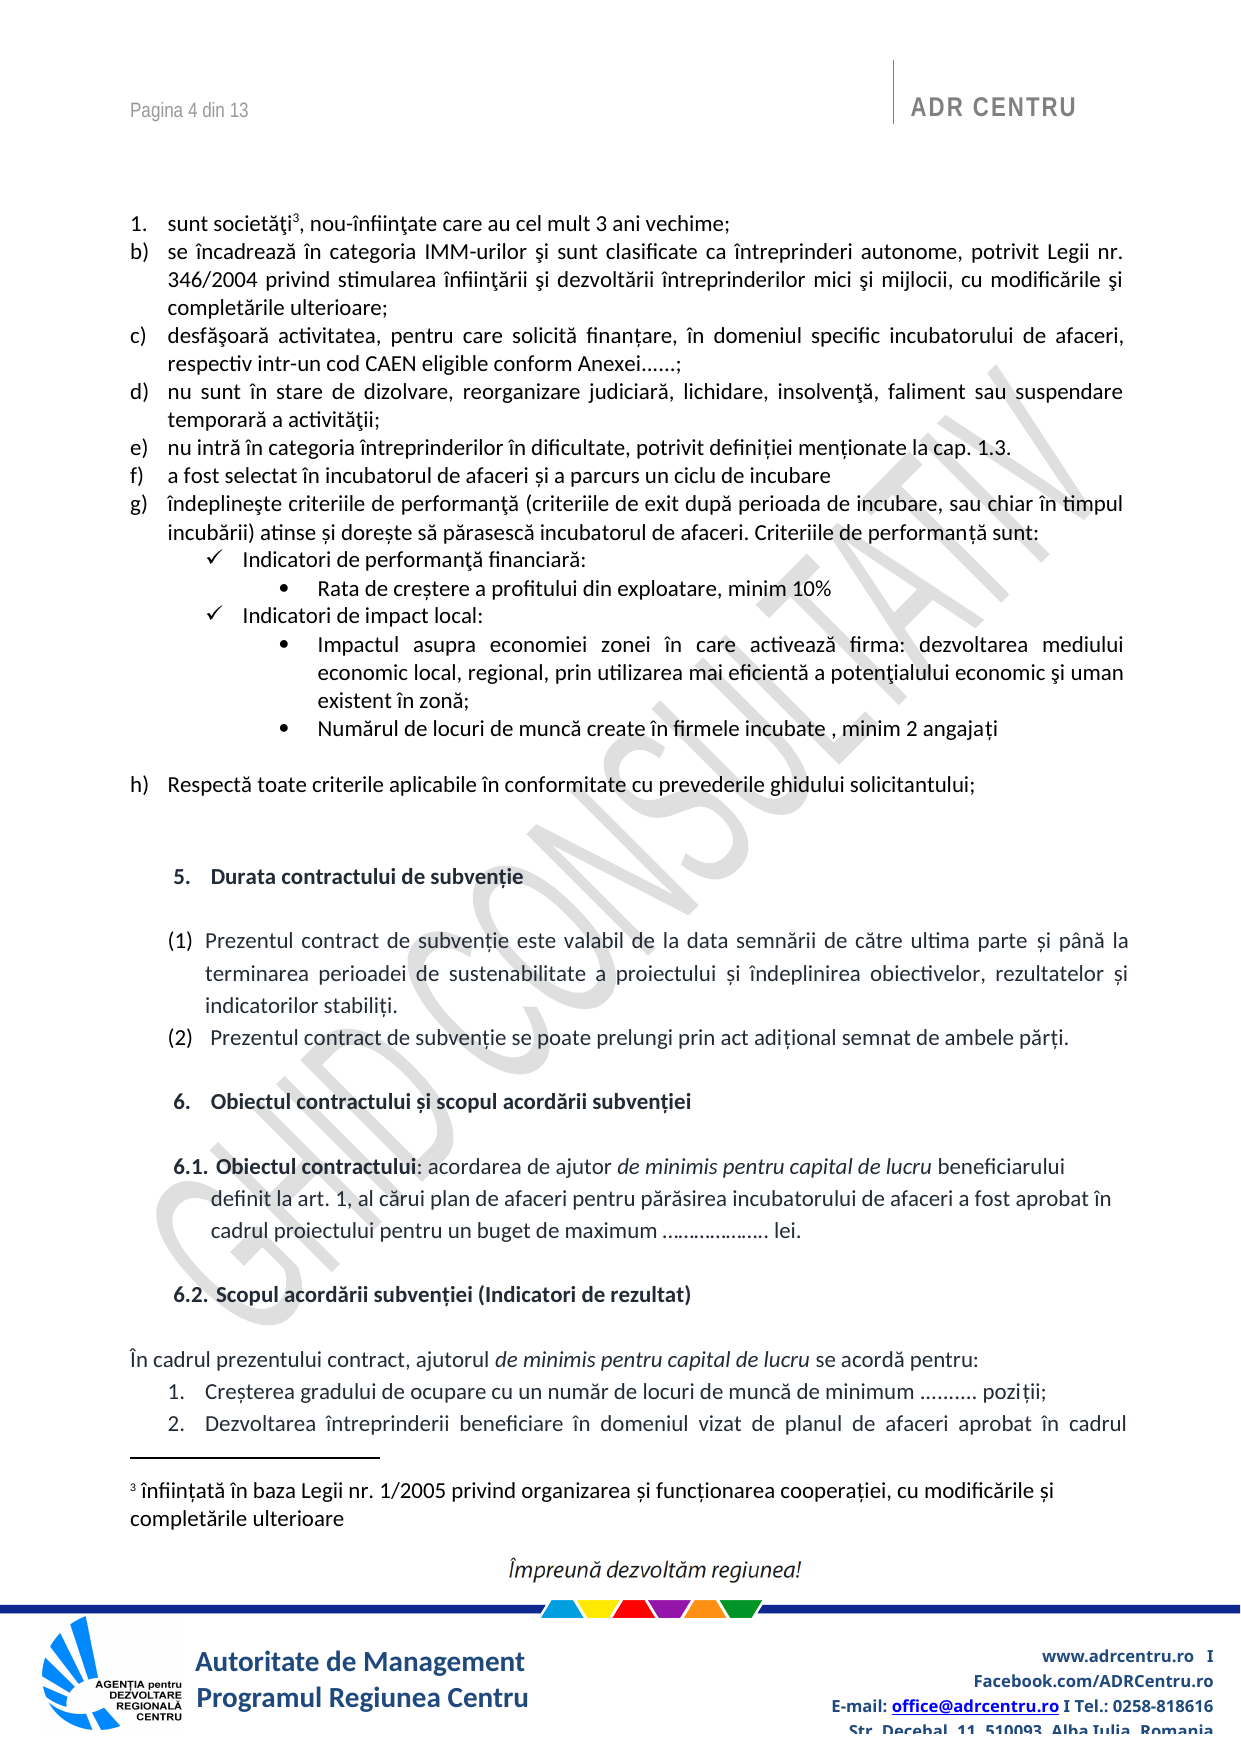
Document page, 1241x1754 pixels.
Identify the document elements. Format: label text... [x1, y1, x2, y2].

list Prezentul contract de subvenţie este valabil de la data semnării de către ultima parte și până la terminarea perioadei de sustenabilitate a proiectului și îndeplinirea obiectivelor, rezultatelor și indicatorilor stabiliți. [167, 927, 1129, 1019]
list Respectă toate criterile aplicabile în conformitate cu prevederile ghidului solicitantului; [130, 770, 1125, 798]
list Rata de creștere a profitului din exploatare, minim 10% [280, 574, 1125, 602]
list nu sunt în stare de dizolvare, reorganizare judiciară, lichidare, insolvenţă, faliment sau suspendare temporară a activităţii; [130, 377, 1125, 433]
list Impactul asupra economiei zonei în care activează firma: dezvoltarea mediului economic local, regional, prin utilizarea mai eficientă a potenţialului economic şi uman existent în zonă; [280, 630, 1125, 714]
picture [574, 1600, 1241, 1618]
list Creșterea gradului de ocupare cu un număr de locuri de muncă de minimum .......... poziții; [167, 1377, 1129, 1405]
list desfăşoară activitatea, pentru care solicită finanțare, în domeniul specific incubatorului de afaceri, respectiv intr-un cod CAEN eligible conform Anexei......; [130, 321, 1125, 377]
list Numărul de locuri de muncă create în firmele incubate , minim 2 angajați [280, 714, 1125, 742]
list Indicatori de performanţă financiară: [205, 546, 1125, 574]
list Scopul acordării subvenției (Indicatori de rezultat) [173, 1281, 1129, 1309]
list se încadrează în categoria IMM-urilor şi sunt clasificate ca întreprinderi autonome, potrivit Legii nr. 346/2004 privind stimularea înfiinţării şi dezvoltării întreprinderilor mici şi mijlocii, cu modificările şi completările ulterioare; [130, 237, 1125, 321]
list îndeplineşte criteriile de performanţă (criteriile de exit după perioada de incubare, sau chiar în timpul incubării) atinse și dorește să părasescă incubatorul de afaceri. Criteriile de performanță sunt: [130, 489, 1125, 546]
list Indicatori de impact local: [205, 602, 1125, 630]
list nu intră în categoria întreprinderilor în dificultate, potrivit definiției menționate la cap. 1.3. [130, 433, 1125, 462]
list Prezentul contract de subvenţie se poate prelungi prin act adițional semnat de ambele părți. [167, 1023, 1129, 1051]
text În cadrul prezentului contract, ajutorul de minimis pentru capital de lucru se acordă pentru: [130, 1345, 1129, 1373]
picture [495, 1556, 814, 1583]
list a fost selectat în incubatorul de afaceri și a parcurs un ciclu de incubare [130, 462, 1125, 489]
list Durata contractului de subvenţie [173, 862, 1125, 890]
list Obiectul contractului şi scopul acordării subvenţiei [173, 1087, 1125, 1116]
list Obiectul contractului: acordarea de ajutor de minimis pentru capital de lucru beneficiarului definit la art. 1, al cărui plan de afaceri pentru părăsirea incubatorului de afaceri a fost aprobat în cadrul proiectului pentru un buget de maximum ……………….. lei. [173, 1152, 1129, 1244]
list sunt societăţi, nou-înfiinţate care au cel mult 3 ani vechime; [130, 209, 1125, 237]
picture [0, 1600, 550, 1730]
